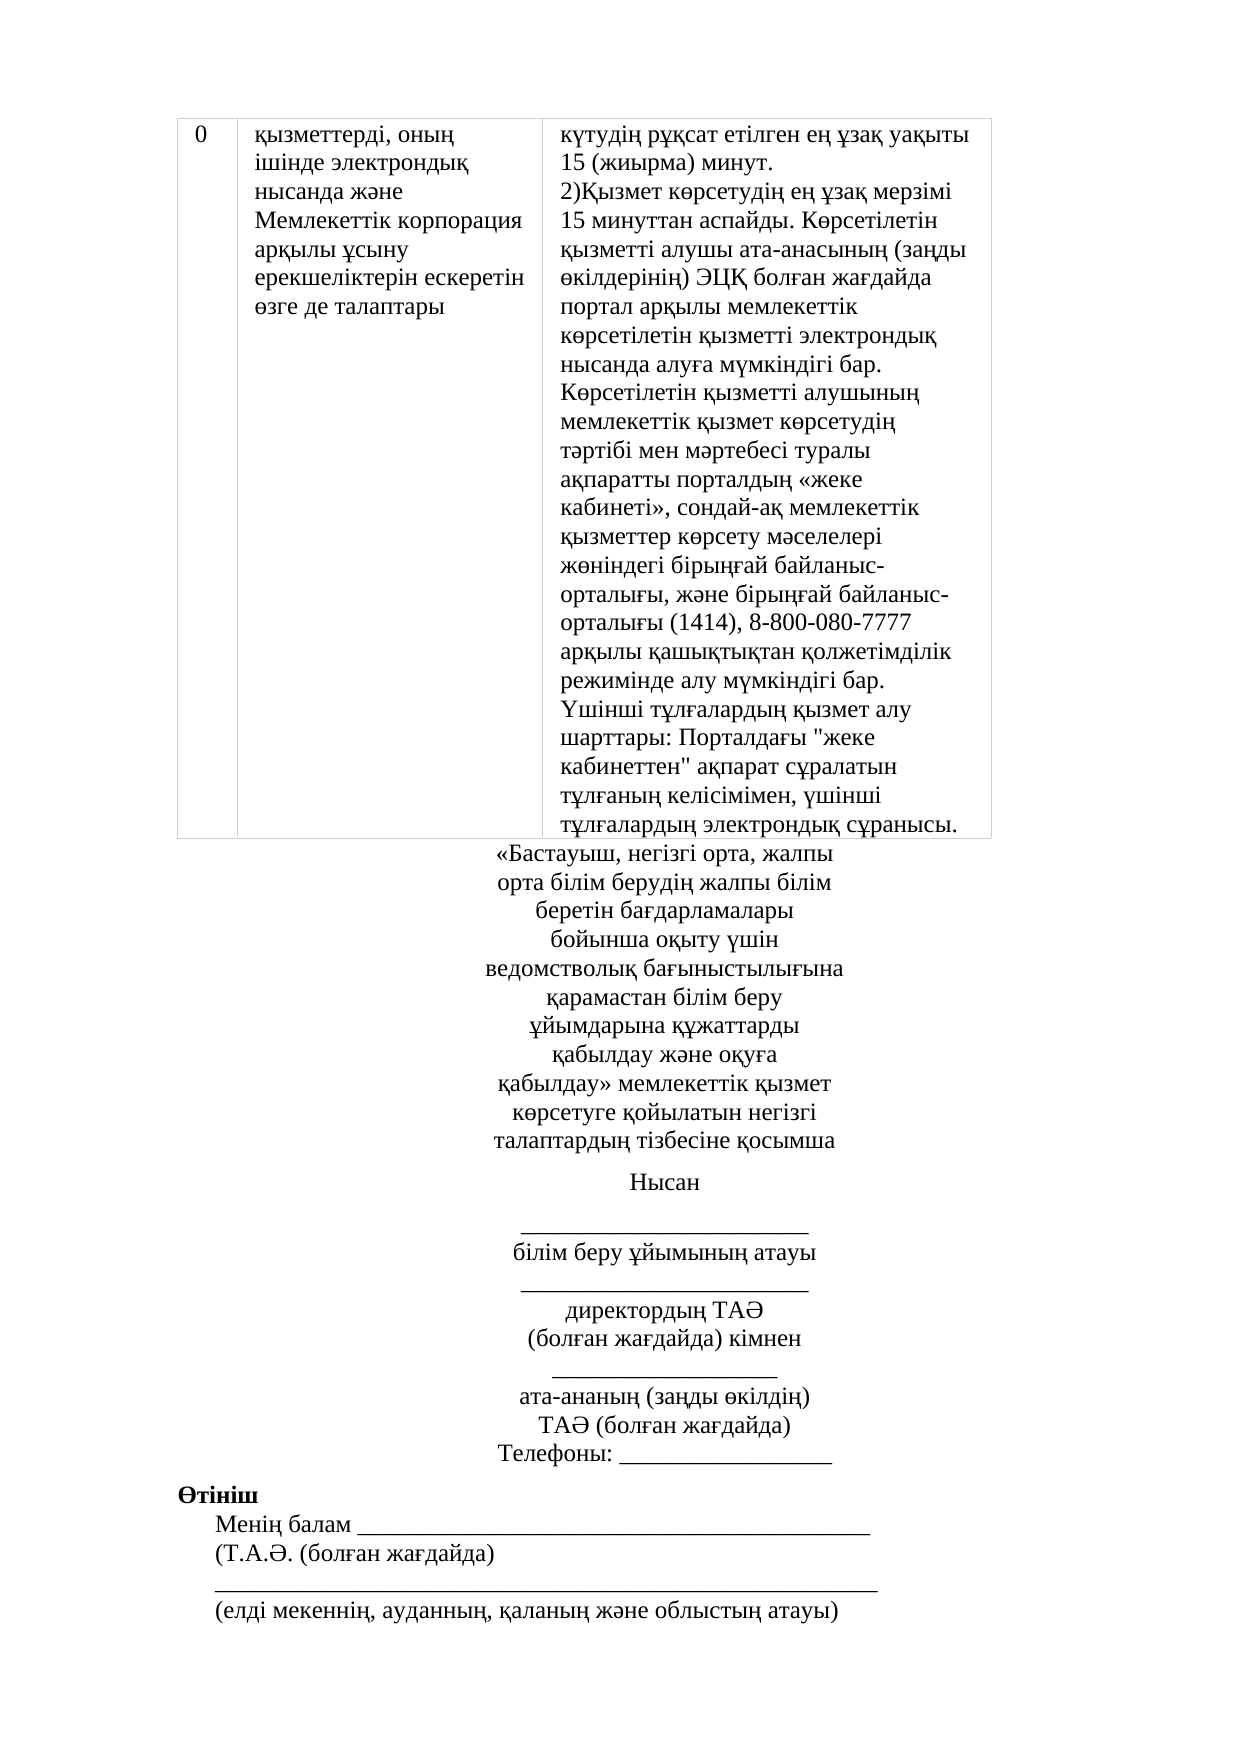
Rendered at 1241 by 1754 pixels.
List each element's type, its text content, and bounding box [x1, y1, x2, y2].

text _______________________ [177, 1266, 1152, 1295]
text «Бастауыш, негізгі орта, жалпы [177, 838, 1152, 867]
text беретін бағдарламалары [177, 895, 1152, 924]
text бойынша оқыту үшін [177, 924, 1152, 953]
text ТАӘ (болған жағдайда) [177, 1410, 1152, 1438]
text талаптардың тізбесіне қосымша [177, 1125, 1152, 1154]
text қарамастан білім беру [177, 982, 1152, 1010]
text (болған жағдайда) кімнен [177, 1323, 1152, 1352]
text ведомстволық бағыныстылығына [177, 953, 1152, 982]
text орта білім берудің жалпы білім [177, 867, 1152, 895]
text Өтініш [177, 1480, 1152, 1509]
text қабылдау және оқуға [177, 1039, 1152, 1068]
text (елді мекеннің, ауданның, қаланың және облыстың атауы) [177, 1595, 1152, 1624]
text ата-ананың (заңды өкілдің) [177, 1381, 1152, 1410]
text ұйымдарына құжаттарды [177, 1010, 1152, 1039]
text қабылдау» мемлекеттік қызмет [177, 1068, 1152, 1097]
text _______________________ [177, 1208, 1152, 1237]
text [177, 1566, 1152, 1595]
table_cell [238, 119, 542, 837]
table_cell 10 [178, 119, 237, 837]
text Телефоны: _________________ [177, 1438, 1152, 1467]
text Менің балам _________________________________________ [177, 1509, 1152, 1538]
text директордың ТАӘ [177, 1295, 1152, 1323]
text __________________ [177, 1352, 1152, 1381]
text білім беру ұйымының атауы [177, 1237, 1152, 1266]
text (Т.А.Ә. (болған жағдайда) [177, 1538, 1152, 1566]
text көрсетуге қойылатын негізгі [177, 1097, 1152, 1125]
text Нысан [177, 1167, 1152, 1196]
